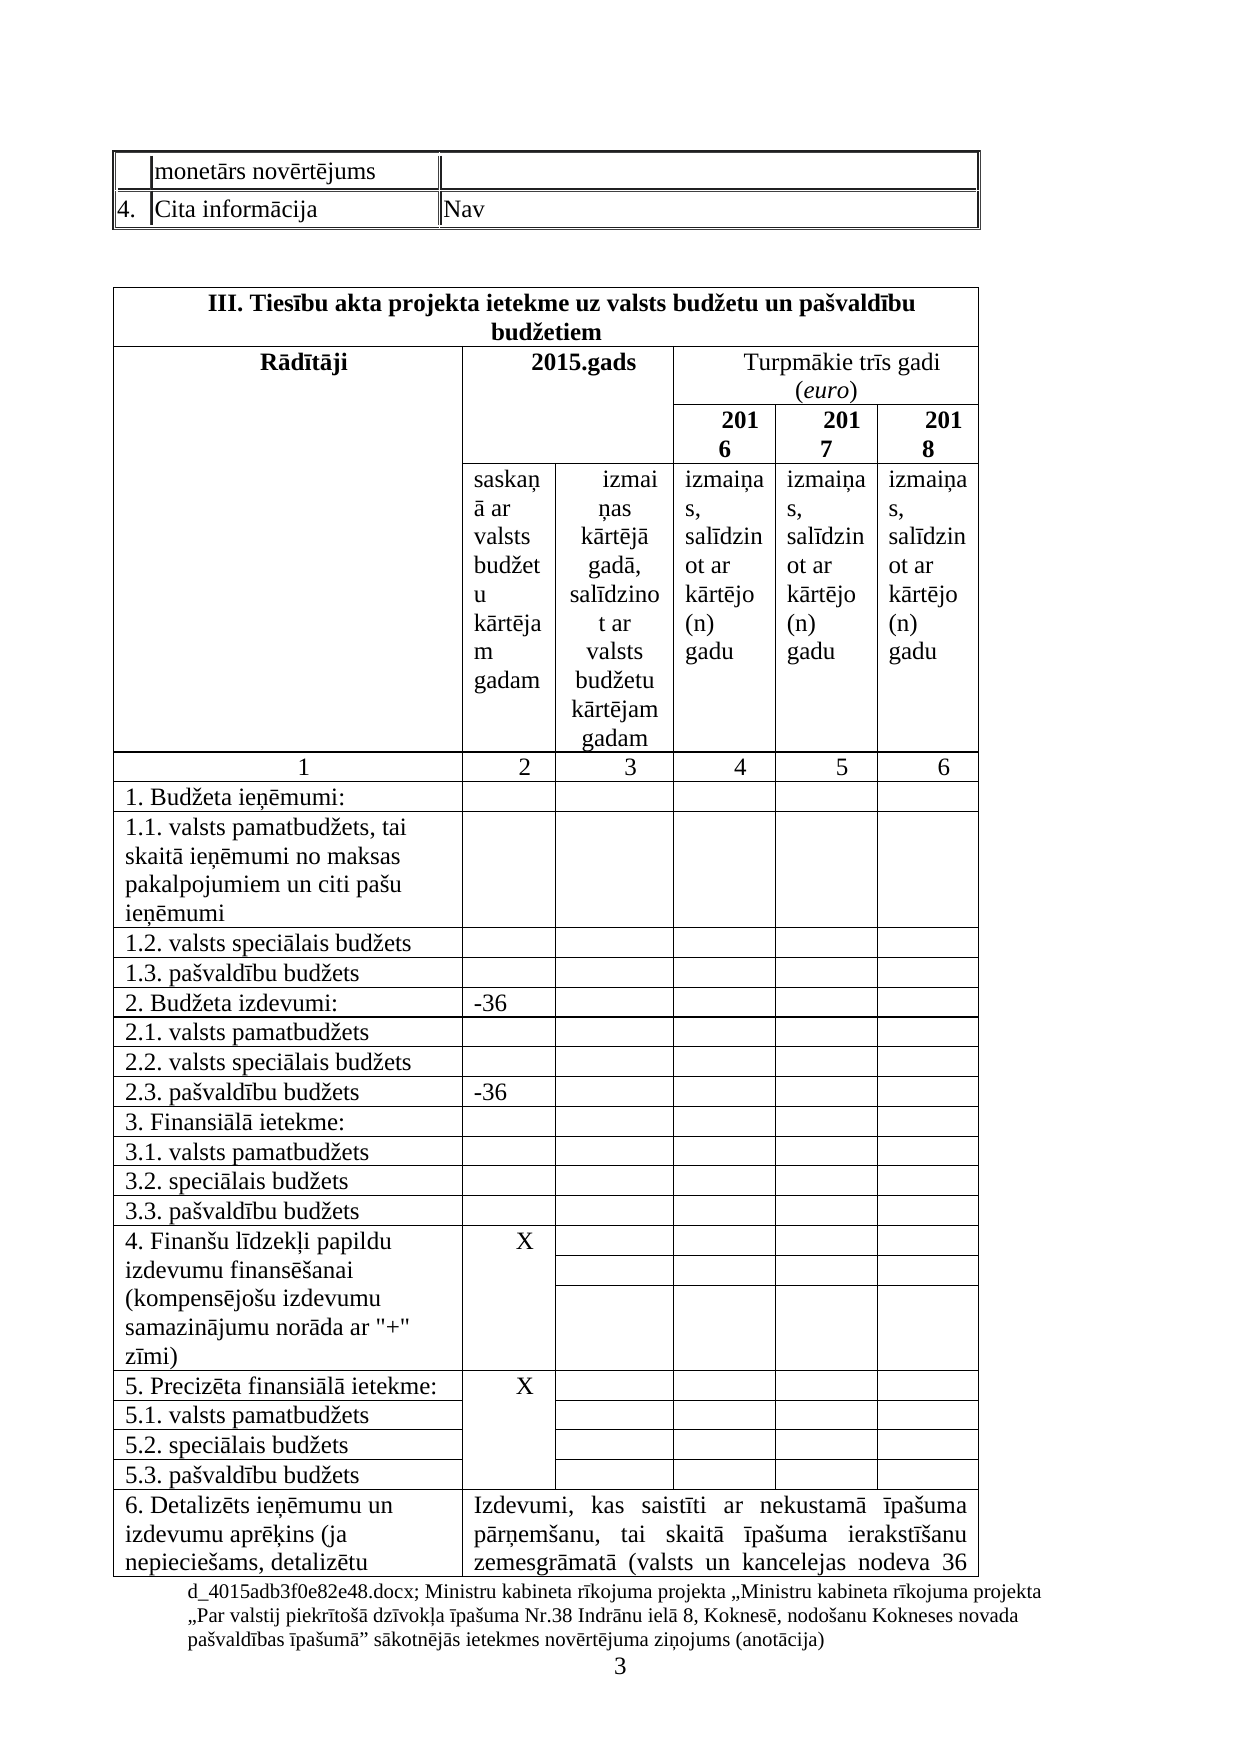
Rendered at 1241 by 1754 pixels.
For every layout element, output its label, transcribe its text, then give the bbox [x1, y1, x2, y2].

table_cell [776, 1286, 877, 1370]
table_cell Turpmākie trīs gadi (euro) [674, 347, 978, 404]
table_cell [674, 1018, 775, 1046]
table_cell [463, 1107, 555, 1136]
table_cell -36 [463, 1077, 555, 1106]
table_cell 2 [463, 753, 555, 781]
table_cell 3 [556, 753, 673, 781]
table_cell [463, 1047, 555, 1076]
table_cell Nav [440, 188, 978, 226]
table_cell [878, 928, 978, 957]
table_cell 5.1. valsts pamatbudžets [114, 1401, 462, 1429]
table_cell -36 [463, 988, 555, 1016]
table_cell [776, 1401, 877, 1429]
table_cell 2.3. pašvaldību budžets [114, 1077, 462, 1106]
table_cell [674, 1196, 775, 1225]
table_cell [556, 1401, 673, 1429]
table_cell Cita informācija [151, 188, 440, 226]
table_cell [556, 958, 673, 987]
table_cell [556, 1137, 673, 1165]
table_cell 2.2. valsts speciālais budžets [114, 1047, 462, 1076]
table_cell [674, 1401, 775, 1429]
table_cell 5.3. pašvaldību budžets [114, 1460, 462, 1489]
table_cell X [463, 1371, 555, 1489]
table_cell [556, 1196, 673, 1225]
table_cell [878, 1286, 978, 1370]
table_cell [776, 782, 877, 811]
table_cell [463, 1018, 555, 1046]
table_cell [878, 1371, 978, 1399]
table_cell [463, 1166, 555, 1195]
table_cell 3.2. speciālais budžets [114, 1166, 462, 1195]
table_cell [674, 1460, 775, 1489]
table_cell [776, 1018, 877, 1046]
table_cell [463, 958, 555, 987]
table_cell 5 [776, 753, 877, 781]
table_cell 5. Precizēta finansiālā ietekme: [114, 1371, 462, 1399]
table_cell 3.3. pašvaldību budžets [114, 1196, 462, 1225]
table_cell [776, 1430, 877, 1459]
table_cell 4. [116, 188, 151, 226]
table_cell [878, 1047, 978, 1076]
table_cell [556, 1430, 673, 1459]
table_cell [556, 1077, 673, 1106]
table_cell [556, 1226, 673, 1255]
table_cell [878, 1077, 978, 1106]
table_cell [776, 958, 877, 987]
table_cell [776, 988, 877, 1016]
table_cell 1.3. pašvaldību budžets [114, 958, 462, 987]
table_cell [776, 1256, 877, 1284]
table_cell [151, 152, 440, 188]
table_cell [556, 1166, 673, 1195]
table_cell [463, 812, 555, 927]
table_cell [556, 1107, 673, 1136]
table_cell [556, 988, 673, 1016]
table_cell [463, 928, 555, 957]
table_cell Nav [440, 153, 977, 188]
table_cell [674, 1371, 775, 1399]
table_cell [776, 1137, 877, 1165]
table_cell [674, 1107, 775, 1136]
table_cell [776, 1371, 877, 1399]
table_cell [674, 958, 775, 987]
table_cell 1.2. valsts speciālais budžets [114, 928, 462, 957]
table_cell [674, 1077, 775, 1106]
table_cell 6 [878, 753, 978, 781]
table_cell izmaiņas, salīdzinot ar kārtējo (n) gadu [878, 464, 978, 751]
table_cell [878, 1226, 978, 1255]
table_cell [776, 1166, 877, 1195]
table_cell [878, 1256, 978, 1284]
table_cell [776, 1196, 877, 1225]
table_cell [878, 782, 978, 811]
table_cell 2017 [776, 405, 877, 463]
table_cell [776, 1460, 877, 1489]
table_cell X [463, 1226, 555, 1370]
table_cell izmaiņas kārtējā gadā, salīdzinot ar valsts budžetu kārtējam gadam [556, 464, 673, 751]
table_cell 1. Budžeta ieņēmumi: [114, 782, 462, 811]
table_cell [776, 812, 877, 927]
table_cell [556, 812, 673, 927]
table_cell [878, 1107, 978, 1136]
table_cell 4. Finanšu līdzekļi papildu izdevumu finansēšanai (kompensējošu izdevumu samazinājumu norāda ar "+" zīmi) [114, 1226, 462, 1370]
table_cell [776, 1077, 877, 1106]
table_cell [556, 1047, 673, 1076]
table_cell [463, 1137, 555, 1165]
table_cell [776, 928, 877, 957]
table_cell [674, 1430, 775, 1459]
table_cell izmaiņas, salīdzinot ar kārtējo (n) gadu [776, 464, 877, 751]
table_cell [674, 1047, 775, 1076]
table_cell [878, 1460, 978, 1489]
table_cell 3.1. valsts pamatbudžets [114, 1137, 462, 1165]
table_cell [556, 928, 673, 957]
table_cell [878, 1430, 978, 1459]
table_cell [556, 782, 673, 811]
table_cell Rādītāji [114, 347, 462, 751]
table_cell [463, 782, 555, 811]
table_cell 2015.gads [463, 347, 673, 463]
table_cell [878, 988, 978, 1016]
table_cell [878, 1166, 978, 1195]
table_cell [674, 812, 775, 927]
table_cell 2.1. valsts pamatbudžets [114, 1018, 462, 1046]
table_cell [556, 1018, 673, 1046]
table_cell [463, 1490, 978, 1576]
table_cell [674, 1226, 775, 1255]
table_cell 3. [116, 153, 151, 188]
table_cell [878, 1196, 978, 1225]
table_cell 3. Finansiālā ietekme: [114, 1107, 462, 1136]
table_cell [463, 1196, 555, 1225]
table_cell [776, 1047, 877, 1076]
table_cell [674, 1166, 775, 1195]
table_cell [776, 1107, 877, 1136]
table_cell saskaņā ar valsts budžetu kārtējam gadam [463, 464, 555, 751]
table_cell [878, 1137, 978, 1165]
table_cell [878, 1401, 978, 1429]
table_cell 1 [114, 753, 462, 781]
table_cell izmaiņas, salīdzinot ar kārtējo (n) gadu [674, 464, 775, 751]
table_cell [674, 928, 775, 957]
table_cell [776, 1226, 877, 1255]
table_cell [878, 1018, 978, 1046]
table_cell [114, 1490, 462, 1576]
table_cell 2016 [674, 405, 775, 463]
table_cell [674, 1256, 775, 1284]
table_cell [556, 1460, 673, 1489]
table_cell [556, 1371, 673, 1399]
table_cell 1.1. valsts pamatbudžets, tai skaitā ieņēmumi no maksas pakalpojumiem un citi pašu ieņēmumi [114, 812, 462, 927]
table_cell 5.2. speciālais budžets [114, 1430, 462, 1459]
table_cell [878, 958, 978, 987]
table_cell 2. Budžeta izdevumi: [114, 988, 462, 1016]
table_header III. Tiesību akta projekta ietekme uz valsts budžetu un pašvaldību budžetiem [114, 288, 978, 346]
table_cell [878, 812, 978, 927]
table_cell [674, 1137, 775, 1165]
table_cell 4 [674, 753, 775, 781]
table_cell [674, 988, 775, 1016]
table_cell [674, 1286, 775, 1370]
table_cell 2018 [878, 405, 978, 463]
table_cell [556, 1256, 673, 1284]
table_cell [556, 1286, 673, 1370]
table_cell [674, 782, 775, 811]
